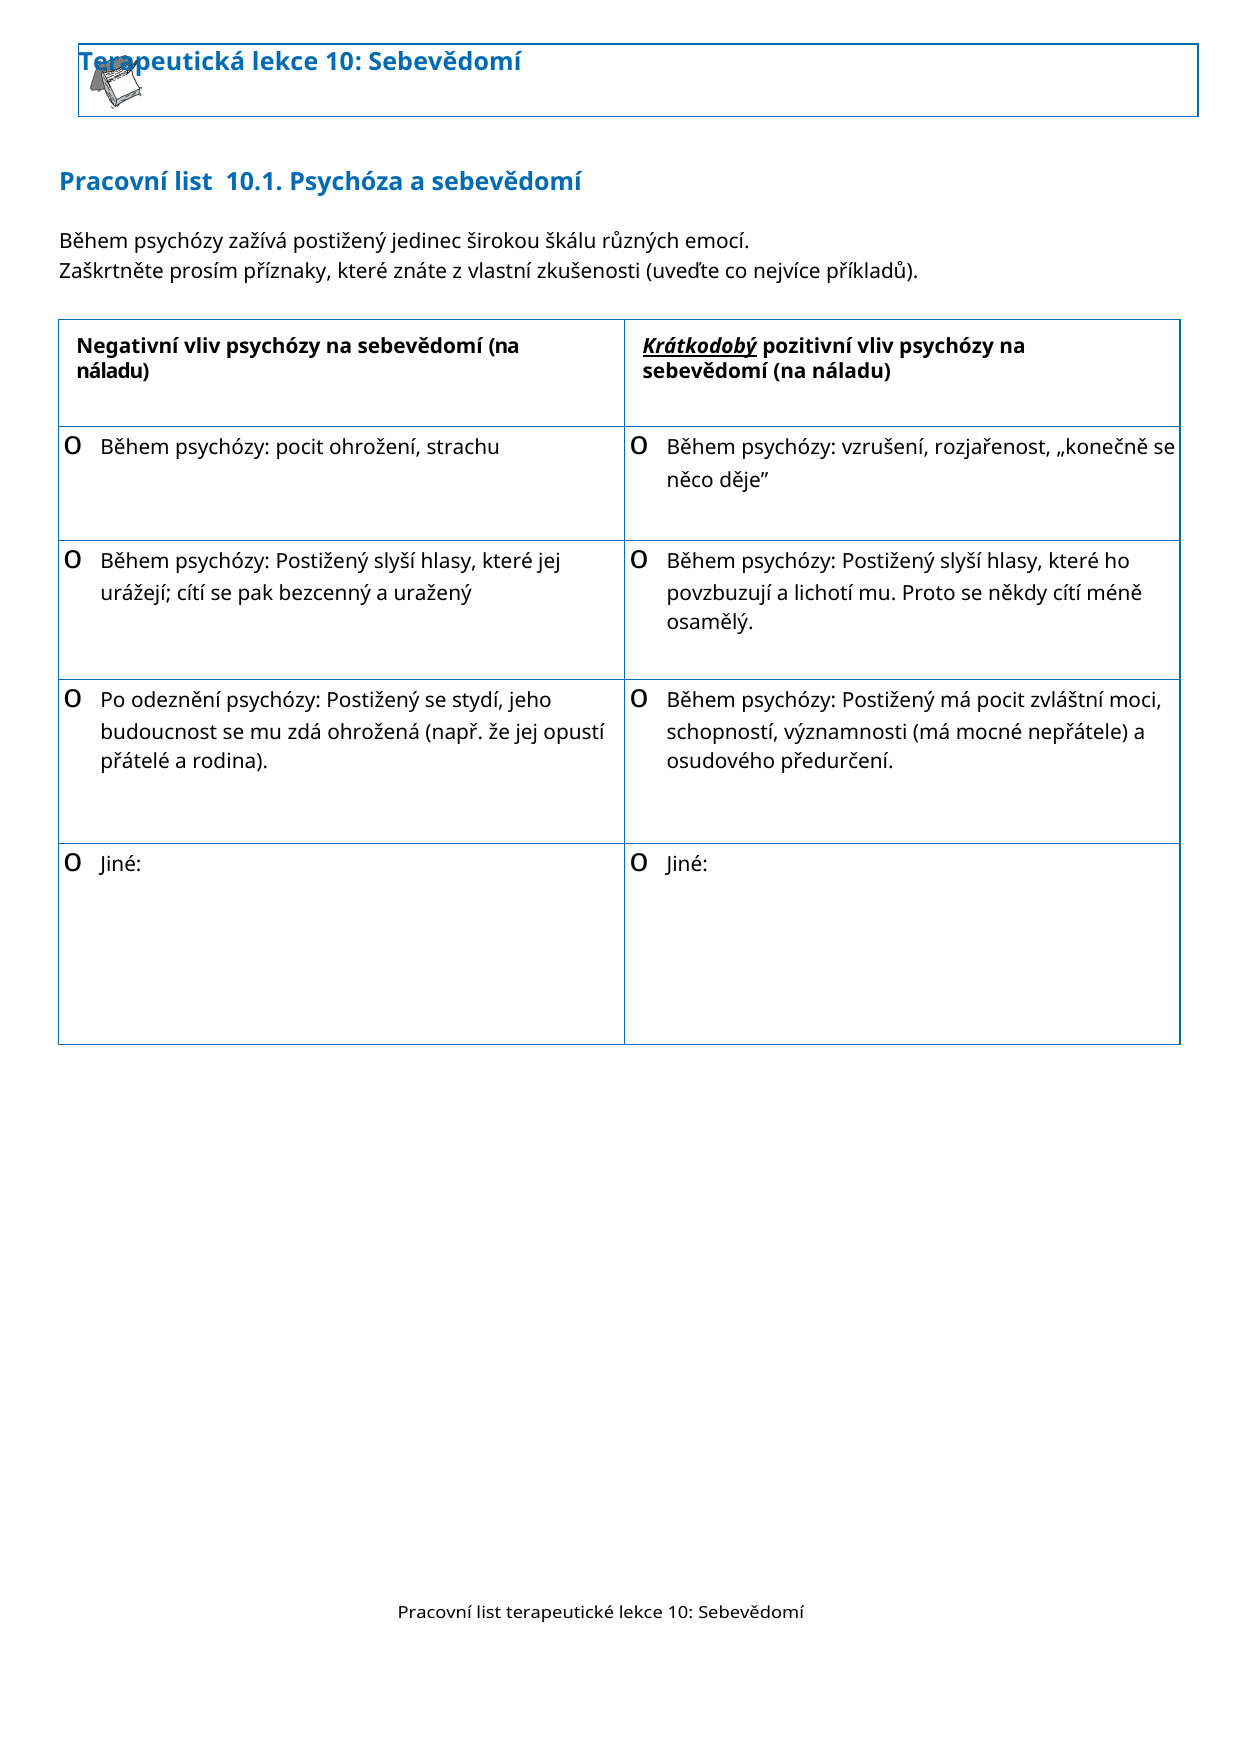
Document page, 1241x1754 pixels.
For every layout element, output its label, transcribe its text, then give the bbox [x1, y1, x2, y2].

table_cell Po odeznění psychózy: Postižený se stydí, jeho budoucnost se mu zdá ohrožená (např. že jej opustí přátelé a rodina). [59, 680, 624, 842]
text Zaškrtněte prosím příznaky, které znáte z vlastní zkušenosti (uveďte co nejvíce příkladů). [59, 256, 1024, 285]
table_header Krátkodobý pozitivní vliv psychózy na sebevědomí (na náladu) [625, 320, 1179, 426]
table_cell Jiné: [59, 844, 624, 1044]
text Pracovní list 10.1. Psychóza a sebevědomí [59, 163, 1024, 197]
table_cell Během psychózy: Postižený slyší hlasy, které jej urážejí; cítí se pak bezcenný a uražený [59, 541, 624, 678]
table_cell Během psychózy: Postižený má pocit zvláštní moci, schopností, významnosti (má mocné nepřátele) a osudového předurčení. [625, 680, 1179, 842]
text Během psychózy zažívá postižený jedinec širokou škálu různých emocí. [59, 226, 1024, 255]
table_cell Jiné: [625, 844, 1179, 1044]
table_cell Během psychózy: Postižený slyší hlasy, které ho povzbuzují a lichotí mu. Proto se někdy cítí méně osamělý. [625, 541, 1179, 678]
table_cell Během psychózy: vzrušení, rozjařenost, „konečně se něco děje” [625, 427, 1179, 540]
picture [90, 55, 142, 109]
table_cell Během psychózy: pocit ohrožení, strachu [59, 427, 624, 540]
table_header Negativní vliv psychózy na sebevědomí (na náladu) [59, 320, 624, 426]
